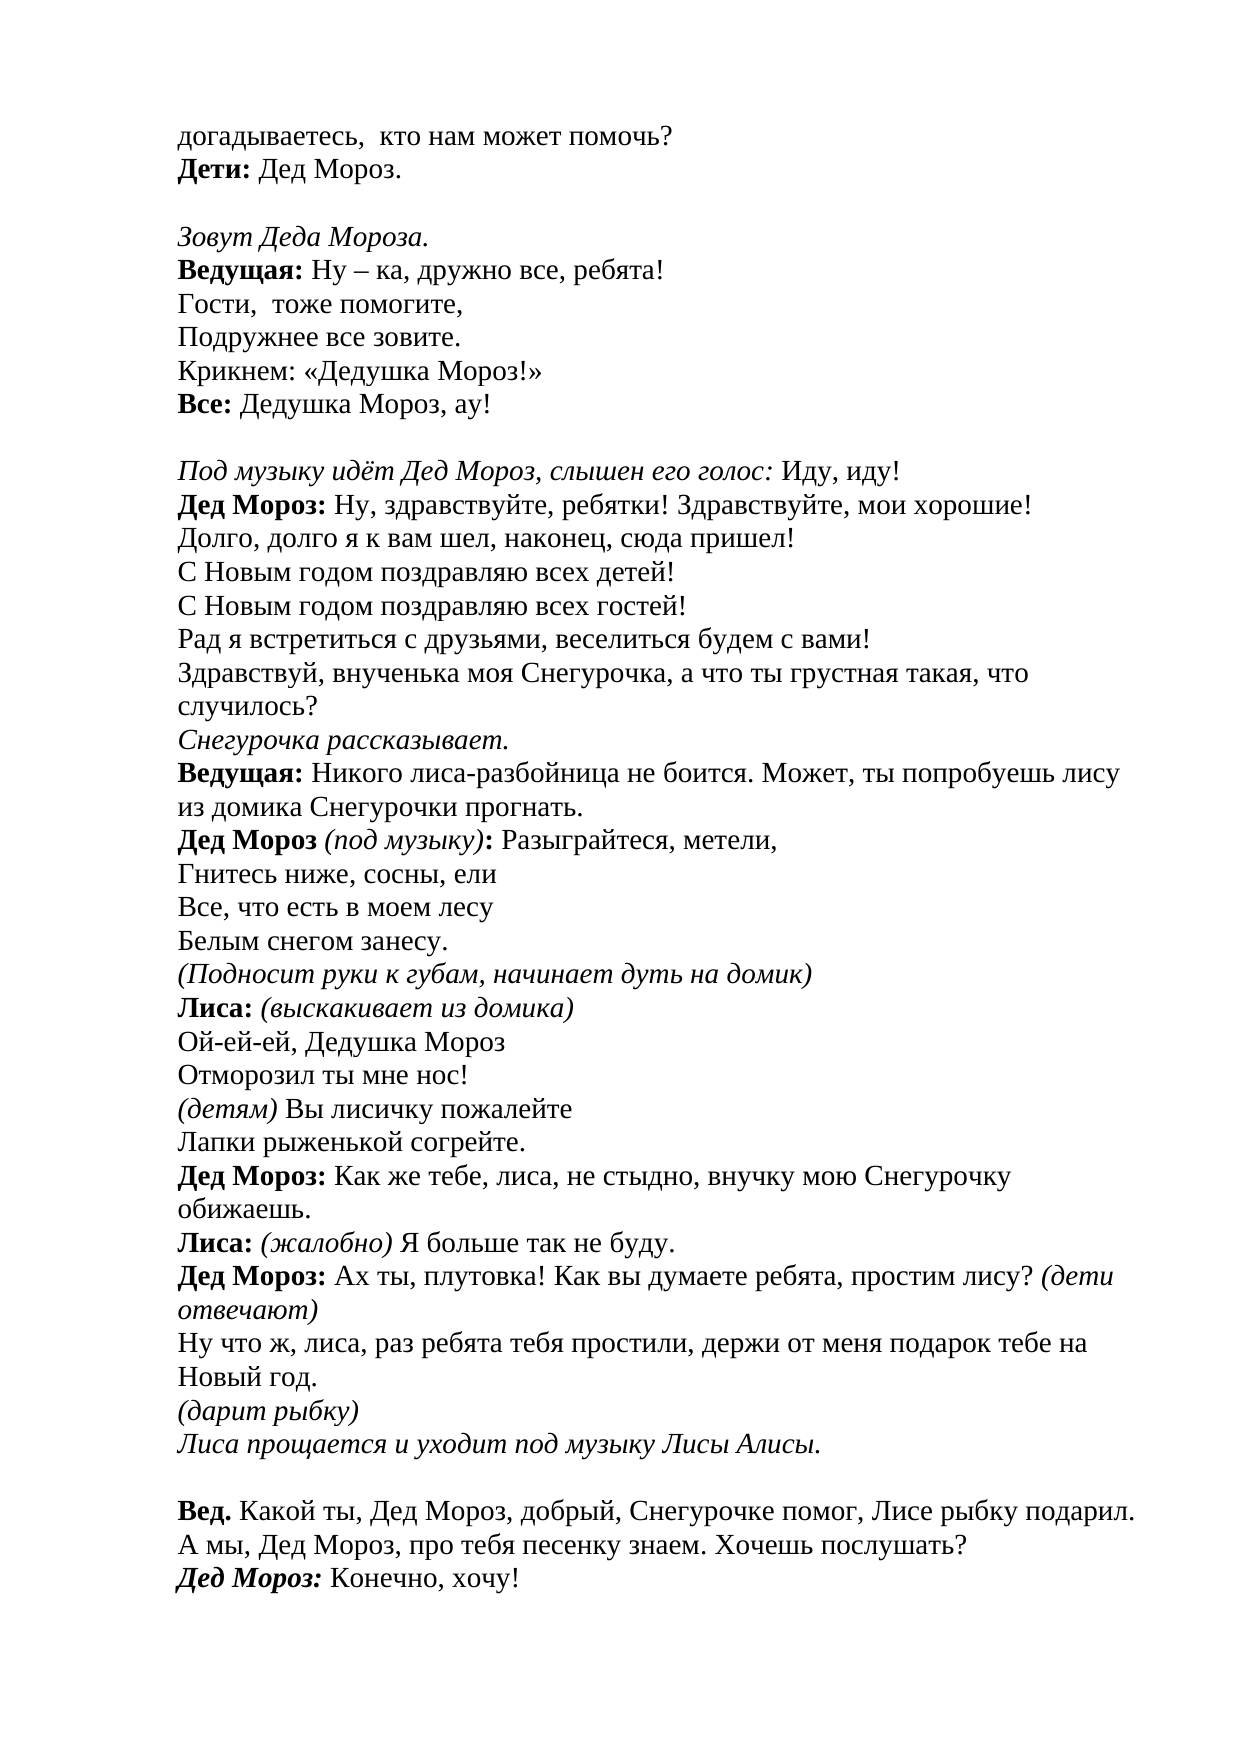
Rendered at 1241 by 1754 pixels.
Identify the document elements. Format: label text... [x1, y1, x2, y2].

text Зовут Деда Мороза. Ведущая: Ну – ка, дружно все, ребята! Гости, тоже помогите, Подружнее все зовите. Крикнем: «Дедушка Мороз!» Все: Дедушка Мороз, ау! [177, 185, 1152, 420]
text Вед. Какой ты, Дед Мороз, добрый, Снегурочке помог, Лисе рыбку подарил. А мы, Дед Мороз, про тебя песенку знаем. Хочешь послушать? Дед Мороз: Конечно, хочу! [520, 1493, 1152, 1594]
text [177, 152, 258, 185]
text Под музыку идёт Дед Мороз, слышен его голос: Иду, иду! Дед Мороз: Ну, здравствуйте, ребятки! Здравствуйте, мои хорошие! Долго, долго я к вам шел, наконец, сюда пришел! С Новым годом поздравляю всех детей! С Новым годом поздравляю всех гостей! Рад я встретиться с друзьями, веселиться будем с вами! Здравствуй, внученька моя Снегурочка, а что ты грустная такая, что случилось? Снегурочка рассказывает. Ведущая: Никого лиса-разбойница не боится. Может, ты попробуешь лису из домика Снегурочки прогнать. Дед Мороз (под музыку): Разыграйтеся, метели, Гнитесь ниже, сосны, ели Все, что есть в моем лесу Белым снегом занесу. (Подносит руки к губам, начинает дуть на домик) Лиса: (выскакивает из домика) Ой-ей-ей, Дедушка Мороз Отморозил ты мне нос! (детям) Вы лисичку пожалейте Лапки рыженькой согрейте. Дед Мороз: Как же тебе, лиса, не стыдно, внучку мою Снегурочку обижаешь. Лиса: (жалобно) Я больше так не буду. Дед Мороз: Ах ты, плутовка! Как вы думаете ребята, простим лису? (дети отвечают) Ну что ж, лиса, раз ребята тебя простили, держи от меня подарок тебе на Новый год. (дарит рыбку) Лиса прощается и уходит под музыку Лисы Алисы. [177, 420, 1152, 1460]
